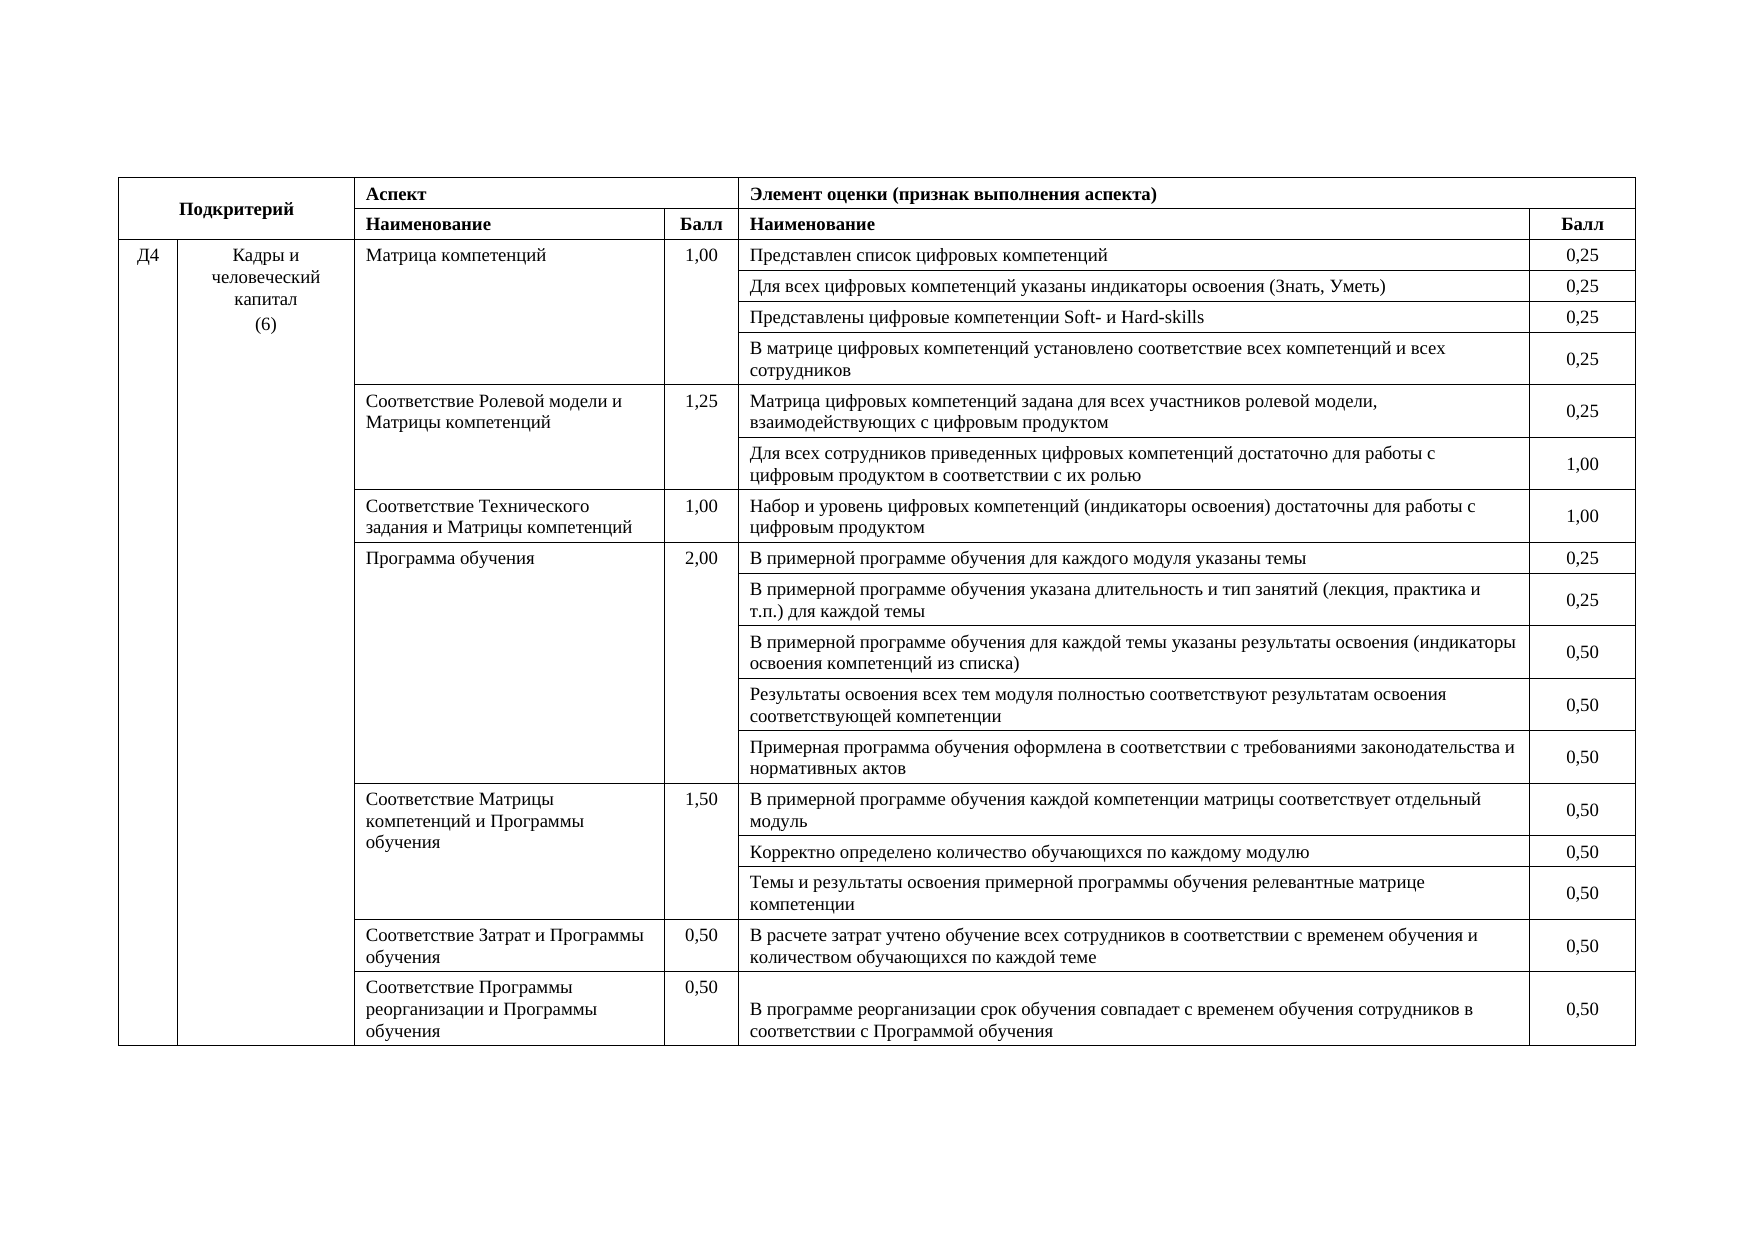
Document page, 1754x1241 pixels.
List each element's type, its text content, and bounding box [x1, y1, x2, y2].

table_header Элемент оценки (признак выполнения аспекта) [739, 178, 1635, 208]
table_cell 0,50 [1530, 920, 1635, 971]
table_cell 0,25 [1530, 574, 1635, 625]
table_cell Темы и результаты освоения примерной программы обучения релевантные матрице компетенции [739, 867, 1529, 919]
table_cell 1,00 [665, 240, 738, 384]
table_cell 0,50 [1530, 731, 1635, 783]
table_cell 1,00 [1530, 438, 1635, 489]
table_cell 0,25 [1530, 271, 1635, 301]
table_cell 0,25 [1530, 240, 1635, 270]
table_cell В расчете затрат учтено обучение всех сотрудников в соответствии с временем обучения и количеством обучающихся по каждой теме [739, 920, 1529, 971]
table_cell Наименование [355, 209, 664, 239]
table_cell В примерной программе обучения для каждого модуля указаны темы [739, 543, 1529, 573]
table_cell Корректно определено количество обучающихся по каждому модулю [739, 836, 1529, 866]
table_cell 1,50 [665, 784, 738, 919]
table_cell 1,00 [1530, 490, 1635, 542]
table_cell 0,50 [1530, 679, 1635, 730]
table_cell Д4 [119, 240, 177, 1045]
table_cell 0,50 [1530, 626, 1635, 678]
table_cell В примерной программе обучения каждой компетенции матрицы соответствует отдельный модуль [739, 784, 1529, 835]
table_cell Балл [1530, 209, 1635, 239]
table_cell Балл [665, 209, 738, 239]
table_cell Примерная программа обучения оформлена в соответствии с требованиями законодательства и нормативных актов [739, 731, 1529, 783]
table_cell 0,25 [1530, 385, 1635, 437]
table_header Подкритерий [119, 178, 354, 239]
table_cell Соответствие Ролевой модели и Матрицы компетенций [355, 385, 664, 489]
table_cell Представлены цифровые компетенции Soft- и Hard-skills [739, 302, 1529, 332]
table_cell 0,50 [665, 972, 738, 1045]
table_cell В примерной программе обучения указана длительность и тип занятий (лекция, практика и т.п.) для каждой темы [739, 574, 1529, 625]
table_cell Наименование [739, 209, 1529, 239]
table_cell Соответствие Программы реорганизации и Программы обучения [355, 972, 664, 1045]
table_cell 0,25 [1530, 302, 1635, 332]
table_cell Набор и уровень цифровых компетенций (индикаторы освоения) достаточны для работы с цифровым продуктом [739, 490, 1529, 542]
table_cell 0,25 [1530, 543, 1635, 573]
table_cell Представлен список цифровых компетенций [739, 240, 1529, 270]
table_header Аспект [355, 178, 738, 208]
table_cell 1,00 [665, 490, 738, 542]
table_cell Кадры и человеческий капитал (6) [178, 240, 354, 1045]
table_cell Соответствие Затрат и Программы обучения [355, 920, 664, 971]
table_cell 0,50 [665, 920, 738, 971]
table_cell 0,50 [1530, 784, 1635, 835]
table_cell 1,25 [665, 385, 738, 489]
table_cell 0,50 [1530, 972, 1635, 1045]
table_cell Результаты освоения всех тем модуля полностью соответствуют результатам освоения соответствующей компетенции [739, 679, 1529, 730]
table_cell Для всех цифровых компетенций указаны индикаторы освоения (Знать, Уметь) [739, 271, 1529, 301]
table_cell 0,50 [1530, 836, 1635, 866]
table_cell Матрица компетенций [355, 240, 664, 384]
table_cell 0,50 [1530, 867, 1635, 919]
table_cell 0,25 [1530, 333, 1635, 384]
table_cell Программа обучения [355, 543, 664, 783]
table_cell В матрице цифровых компетенций установлено соответствие всех компетенций и всех сотрудников [739, 333, 1529, 384]
table_cell В примерной программе обучения для каждой темы указаны результаты освоения (индикаторы освоения компетенций из списка) [739, 626, 1529, 678]
table_cell Матрица цифровых компетенций задана для всех участников ролевой модели, взаимодействующих с цифровым продуктом [739, 385, 1529, 437]
table_cell 2,00 [665, 543, 738, 783]
table_cell Соответствие Технического задания и Матрицы компетенций [355, 490, 664, 542]
table_cell В программе реорганизации срок обучения совпадает с временем обучения сотрудников в соответствии с Программой обучения [739, 972, 1529, 1045]
table_cell Соответствие Матрицы компетенций и Программы обучения [355, 784, 664, 919]
table_cell Для всех сотрудников приведенных цифровых компетенций достаточно для работы с цифровым продуктом в соответствии с их ролью [739, 438, 1529, 489]
